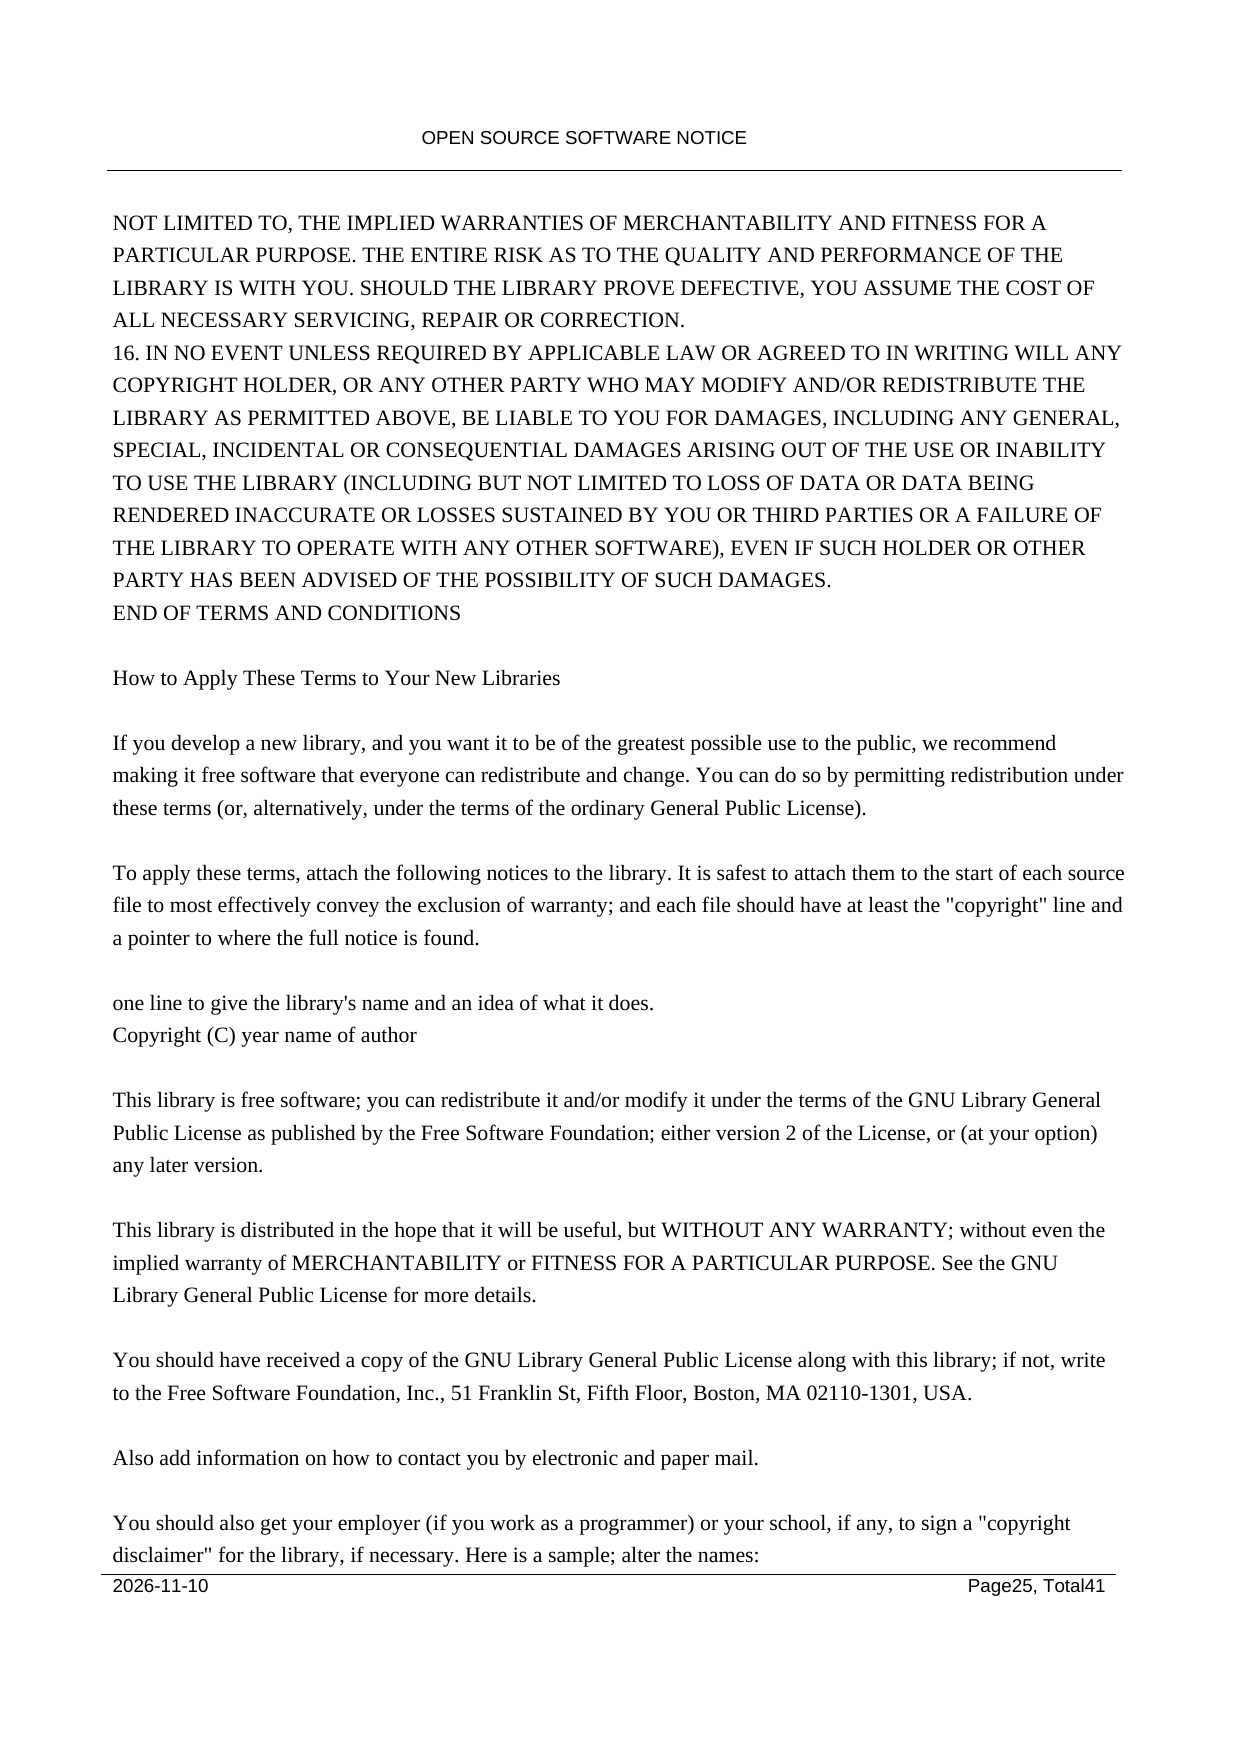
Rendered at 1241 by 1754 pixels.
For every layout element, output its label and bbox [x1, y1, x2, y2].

text [112, 206, 1128, 1571]
